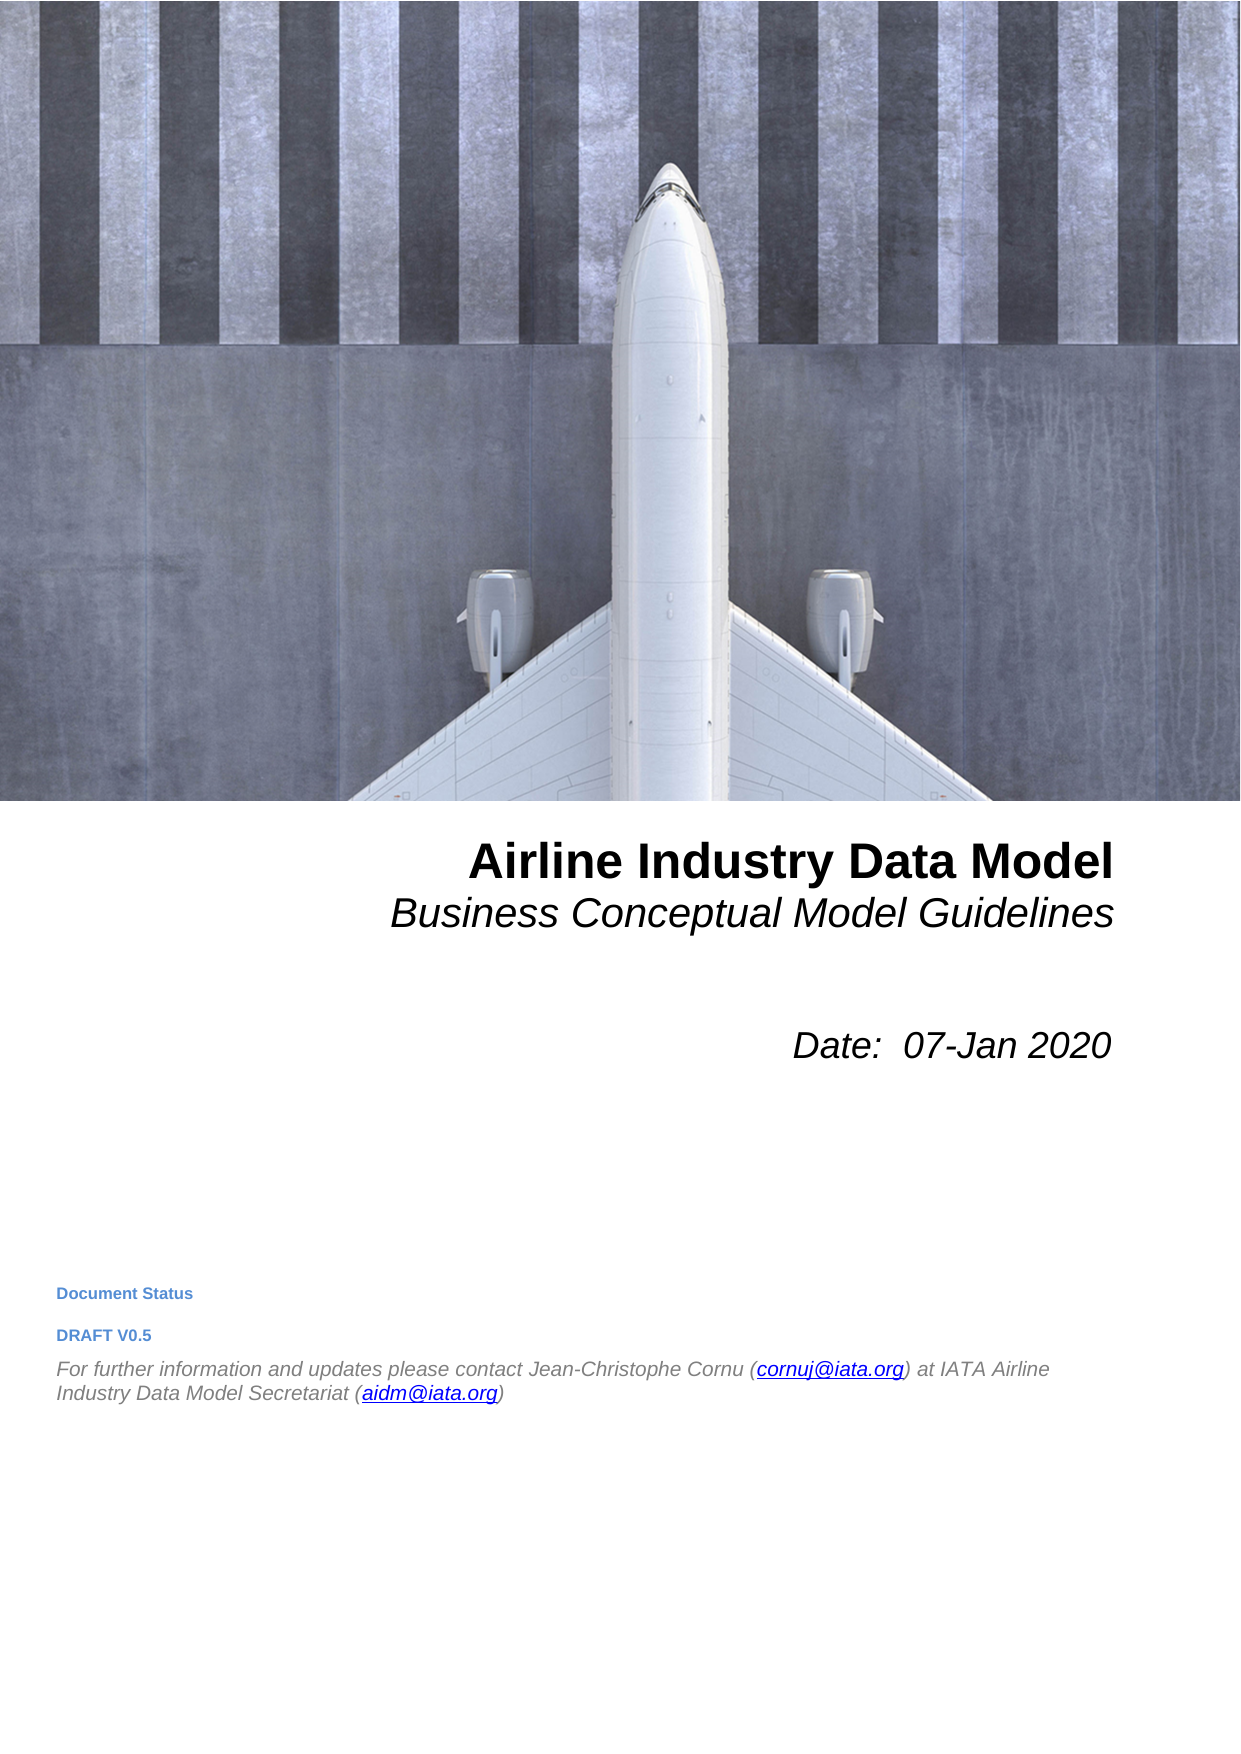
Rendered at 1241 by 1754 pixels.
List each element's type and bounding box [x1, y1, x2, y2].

picture [0, 1, 1241, 801]
